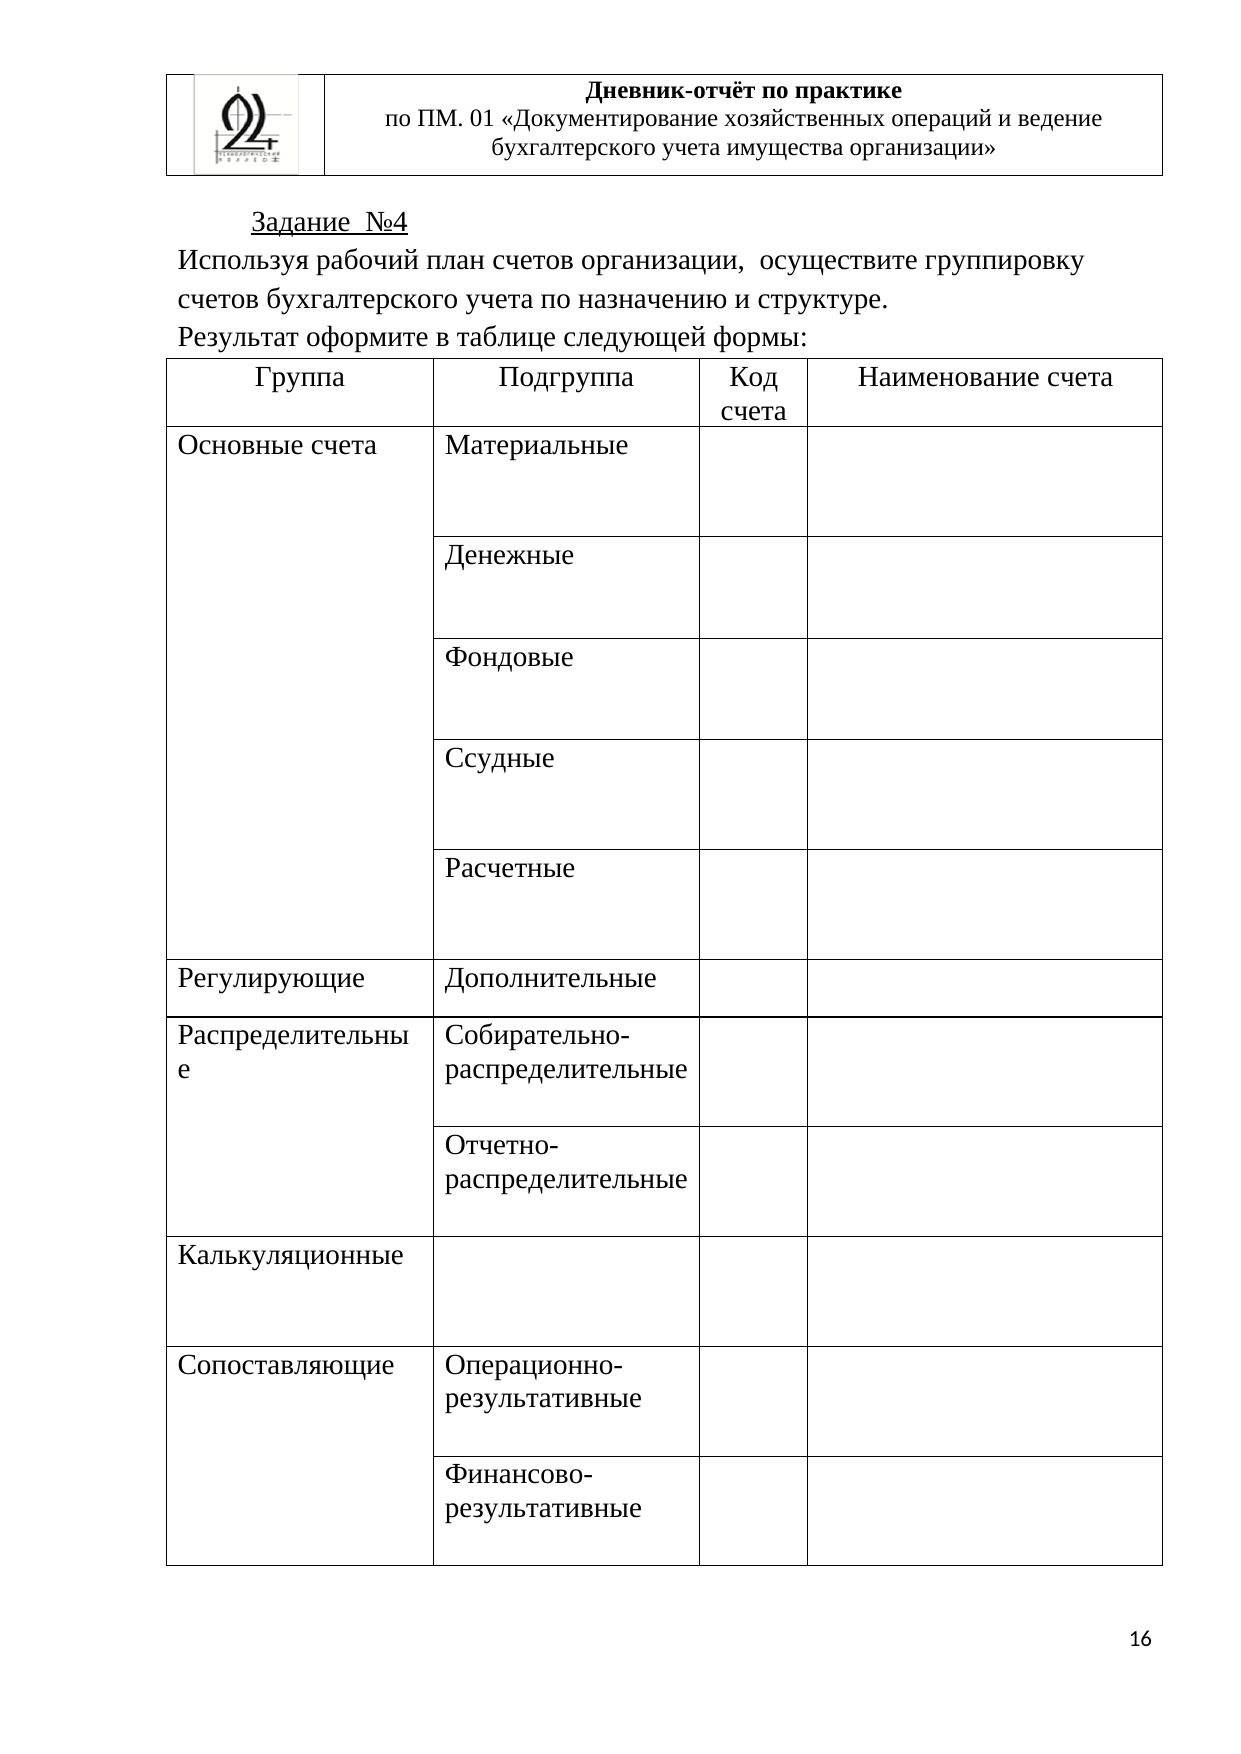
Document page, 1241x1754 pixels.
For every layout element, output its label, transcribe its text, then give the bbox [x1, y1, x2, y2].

table_cell [700, 740, 807, 849]
picture [192, 74, 299, 175]
text Задание №4 [177, 204, 1152, 237]
table_cell Денежные [434, 537, 699, 638]
text Результат оформите в таблице следующей формы: [177, 319, 1152, 353]
table_cell [808, 639, 1162, 739]
table_cell [700, 960, 807, 1016]
table_cell Собирательно-распределительные [434, 1018, 699, 1126]
table_cell [700, 1237, 807, 1346]
table_cell Распределительные [167, 1018, 433, 1236]
table_cell [700, 1457, 807, 1565]
table_cell Дополнительные [434, 960, 699, 1016]
table_cell [700, 537, 807, 638]
table_cell [700, 639, 807, 739]
table_cell [700, 850, 807, 959]
table_header Подгруппа [434, 359, 699, 426]
table_cell [808, 740, 1162, 849]
table_cell Фондовые [434, 639, 699, 739]
table_cell [700, 1347, 807, 1456]
table_cell Материальные [434, 427, 699, 536]
table_cell Ссудные [434, 740, 699, 849]
table_cell [808, 1018, 1162, 1126]
table_cell Отчетно-распределительные [434, 1127, 699, 1236]
table_cell [808, 850, 1162, 959]
table_cell [700, 1127, 807, 1236]
table_cell [808, 1457, 1162, 1565]
table_cell Регулирующие [167, 960, 433, 1016]
table_header Код счета [700, 359, 807, 426]
table_cell Сопоставляющие [167, 1347, 433, 1565]
table_header Наименование счета [808, 359, 1162, 426]
table_cell [808, 1347, 1162, 1456]
table_cell Финансово-результативные [434, 1457, 699, 1565]
table_cell Калькуляционные [167, 1237, 433, 1346]
table_cell [808, 1237, 1162, 1346]
table_cell [808, 537, 1162, 638]
table_cell [808, 427, 1162, 536]
table_cell [434, 1237, 699, 1346]
table_cell [700, 427, 807, 536]
table_cell [700, 1018, 807, 1126]
table_cell [808, 1127, 1162, 1236]
table_cell Основные счета [167, 427, 433, 959]
text Используя рабочий план счетов организации, осуществите группировку счетов бухгалтерского учета по назначению и структуре. [177, 242, 1152, 314]
table_cell Операционно-результативные [434, 1347, 699, 1456]
table_header Группа [167, 359, 433, 426]
table_cell [808, 960, 1162, 1016]
table_cell Расчетные [434, 850, 699, 959]
